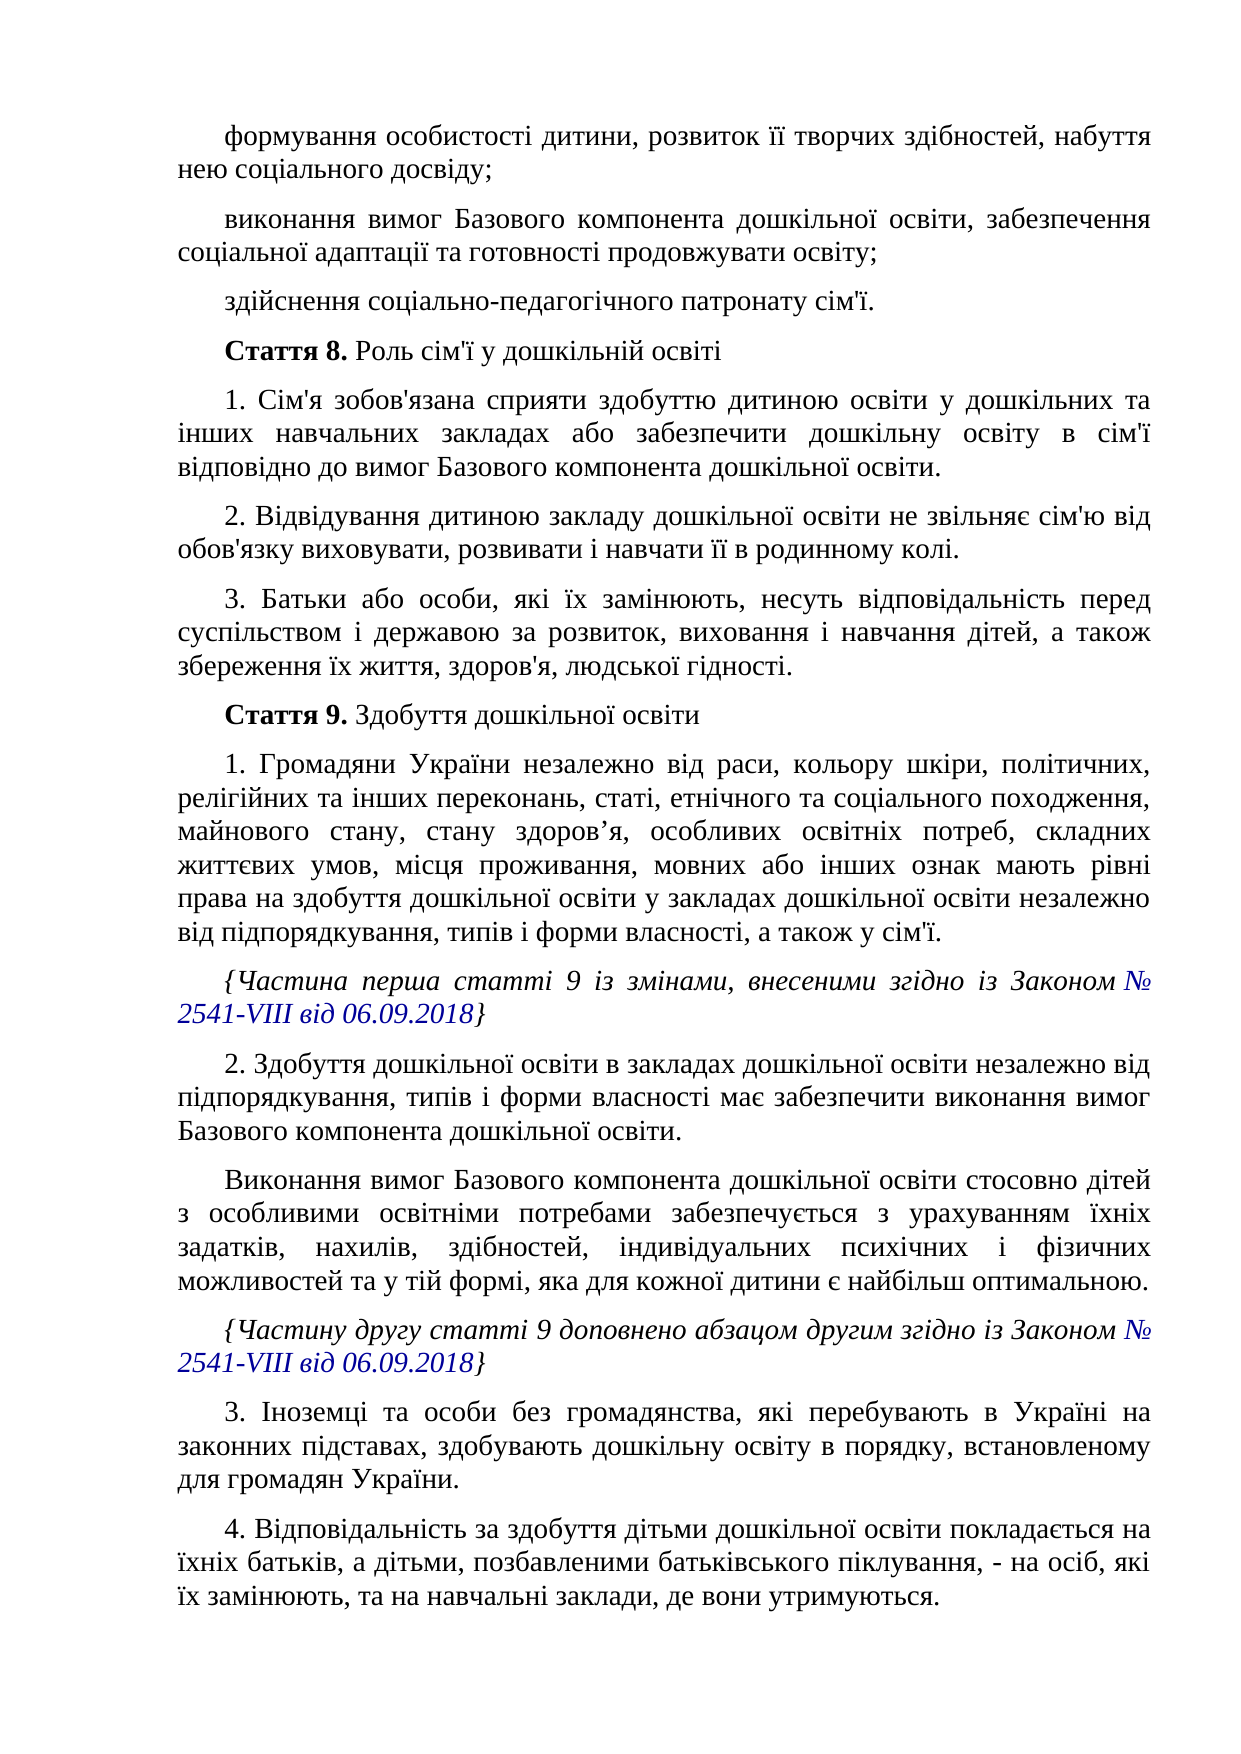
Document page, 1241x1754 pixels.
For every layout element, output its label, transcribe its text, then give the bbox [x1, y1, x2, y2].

text здійснення соціально-педагогічного патронату сім'ї. [177, 283, 1152, 317]
text формування особистості дитини, розвиток її творчих здібностей, набуття нею соціального досвіду; [177, 118, 1152, 185]
text Стаття 9. Здобуття дошкільної освіти [177, 697, 1152, 731]
text 4. Відповідальність за здобуття дітьми дошкільної освіти покладається на їхніх батьків, а дітьми, позбавленими батьківського піклування, - на осіб, які їх замінюють, та на навчальні заклади, де вони утримуються. [177, 1511, 1152, 1611]
text 2. Відвідування дитиною закладу дошкільної освіти не звільняє сім'ю від обов'язку виховувати, розвивати і навчати її в родинному колі. [177, 498, 1152, 565]
text Виконання вимог Базового компонента дошкільної освіти стосовно дітей з особливими освітніми потребами забезпечується з урахуванням їхніх задатків, нахилів, здібностей, індивідуальних психічних і фізичних можливостей та у тій формі, яка для кожної дитини є найбільш оптимальною. [177, 1162, 1152, 1296]
text 1. Громадяни України незалежно від раси, кольору шкіри, політичних, релігійних та інших переконань, статі, етнічного та соціального походження, майнового стану, стану здоров’я, особливих освітніх потреб, складних життєвих умов, місця проживання, мовних або інших ознак мають рівні права на здобуття дошкільної освіти у закладах дошкільної освіти незалежно від підпорядкування, типів і форми власності, а також у сім'ї. [177, 746, 1152, 947]
text 2. Здобуття дошкільної освіти в закладах дошкільної освіти незалежно від підпорядкування, типів і форми власності має забезпечити виконання вимог Базового компонента дошкільної освіти. [177, 1046, 1152, 1146]
text виконання вимог Базового компонента дошкільної освіти, забезпечення соціальної адаптації та готовності продовжувати освіту; [177, 201, 1152, 268]
text {Частину другу статті 9 доповнено абзацом другим згідно із Законом № 2541-VIII від 06.09.2018} [177, 1312, 1152, 1379]
text 1. Сім'я зобов'язана сприяти здобуттю дитиною освіти у дошкільних та інших навчальних закладах або забезпечити дошкільну освіту в сім'ї відповідно до вимог Базового компонента дошкільної освіти. [177, 382, 1152, 482]
text 3. Батьки або особи, які їх замінюють, несуть відповідальність перед суспільством і державою за розвиток, виховання і навчання дітей, а також збереження їх життя, здоров'я, людської гідності. [177, 581, 1152, 681]
text 3. Іноземці та особи без громадянства, які перебувають в Україні на законних підставах, здобувають дошкільну освіту в порядку, встановленому для громадян України. [177, 1394, 1152, 1495]
text {Частина перша статті 9 із змінами, внесеними згідно із Законом № 2541-VIII від 06.09.2018} [177, 963, 1152, 1030]
text Стаття 8. Роль сім'ї у дошкільній освіті [177, 333, 1152, 366]
